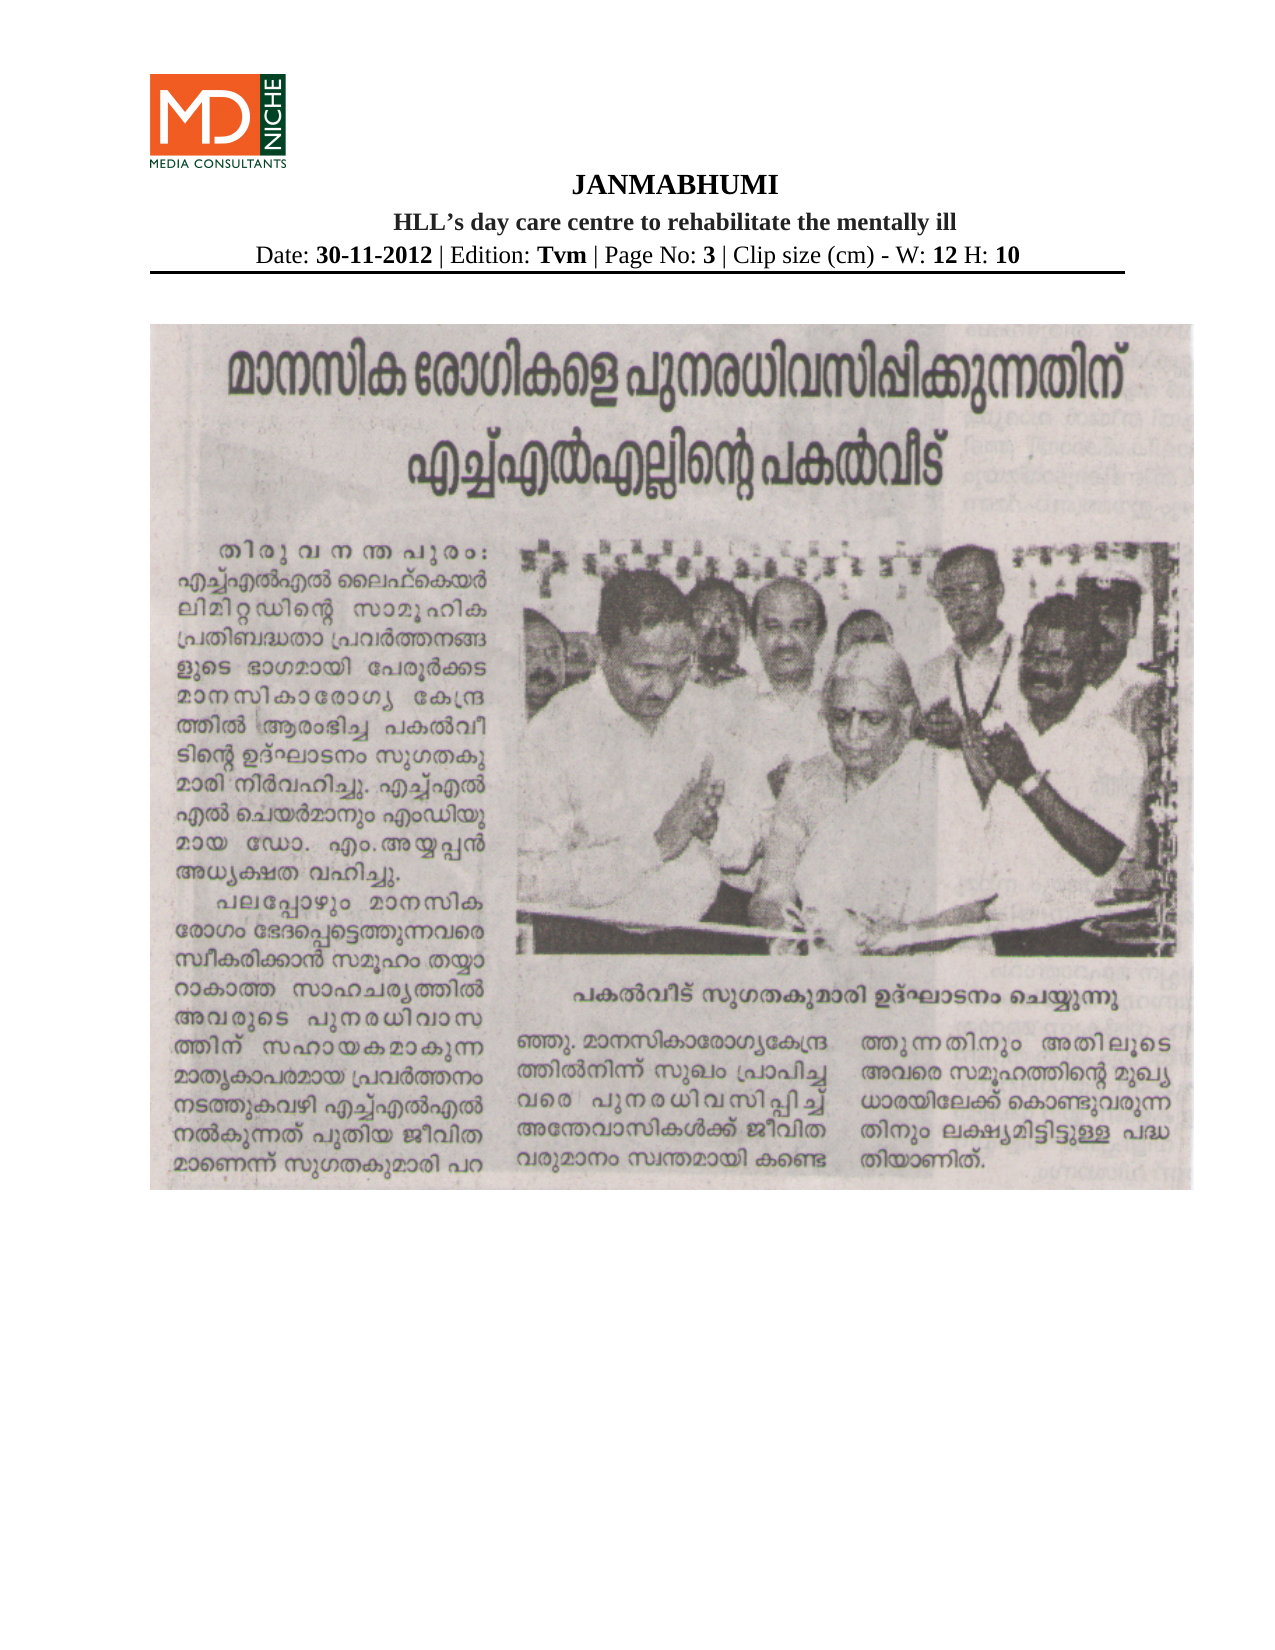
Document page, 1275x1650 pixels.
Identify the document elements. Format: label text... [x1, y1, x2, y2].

text Date: 30-11-2012 | Edition: Tvm | Page No: 3 | Clip size (cm) - W: 12 H: 10 [150, 241, 1125, 271]
picture [150, 74, 286, 167]
picture [150, 324, 1194, 1190]
text JANMABHUMI [150, 167, 1125, 201]
text HLL’s day care centre to rehabilitate the mentally ill [150, 207, 1125, 236]
